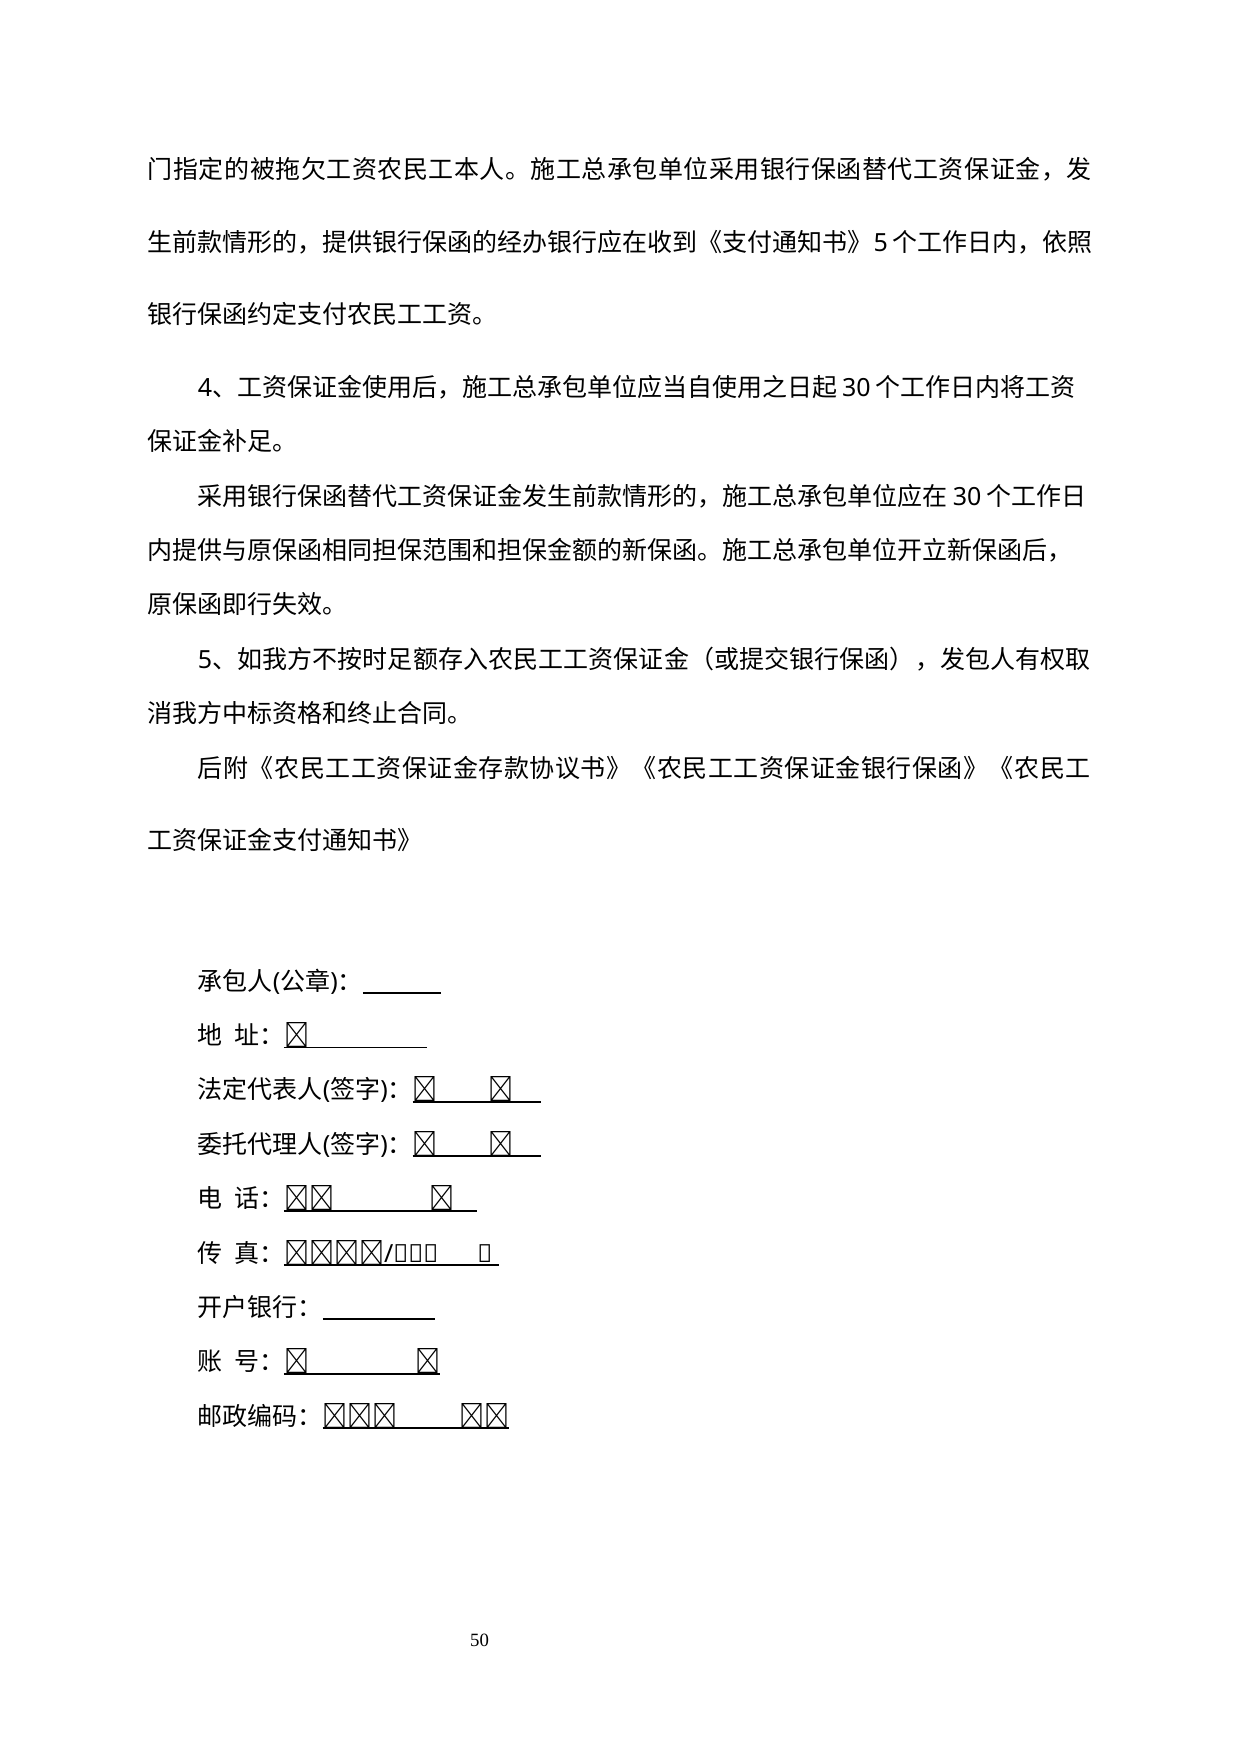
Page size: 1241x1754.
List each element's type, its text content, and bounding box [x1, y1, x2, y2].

text 法定代表人(签字)：  [148, 1070, 1093, 1106]
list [148, 150, 1093, 331]
text 5、如我方不按时足额存入农民工工资保证金（或提交银行保函），发包人有权取消我方中标资格和终止合同。 [148, 639, 1093, 730]
text 电 话：  [148, 1179, 1093, 1215]
text 委托代理人(签字)：  [148, 1124, 1093, 1161]
text 开户银行： [148, 1287, 1093, 1324]
text 承包人(公章)： [148, 961, 1093, 997]
text 传 真：/  [148, 1233, 1093, 1269]
text 4、工资保证金使用后，施工总承包单位应当自使用之日起30个工作日内将工资保证金补足。 [148, 367, 1093, 458]
text 后附《农民工工资保证金存款协议书》《农民工工资保证金银行保函》《农民工工资保证金支付通知书》 [148, 748, 1093, 857]
text 地 址： [148, 1016, 1093, 1052]
text 邮政编码：  [148, 1396, 1093, 1432]
text 采用银行保函替代工资保证金发生前款情形的，施工总承包单位应在30个工作日内提供与原保函相同担保范围和担保金额的新保函。施工总承包单位开立新保函后，原保函即行失效。 [148, 476, 1093, 621]
text 账 号：  [148, 1342, 1093, 1378]
